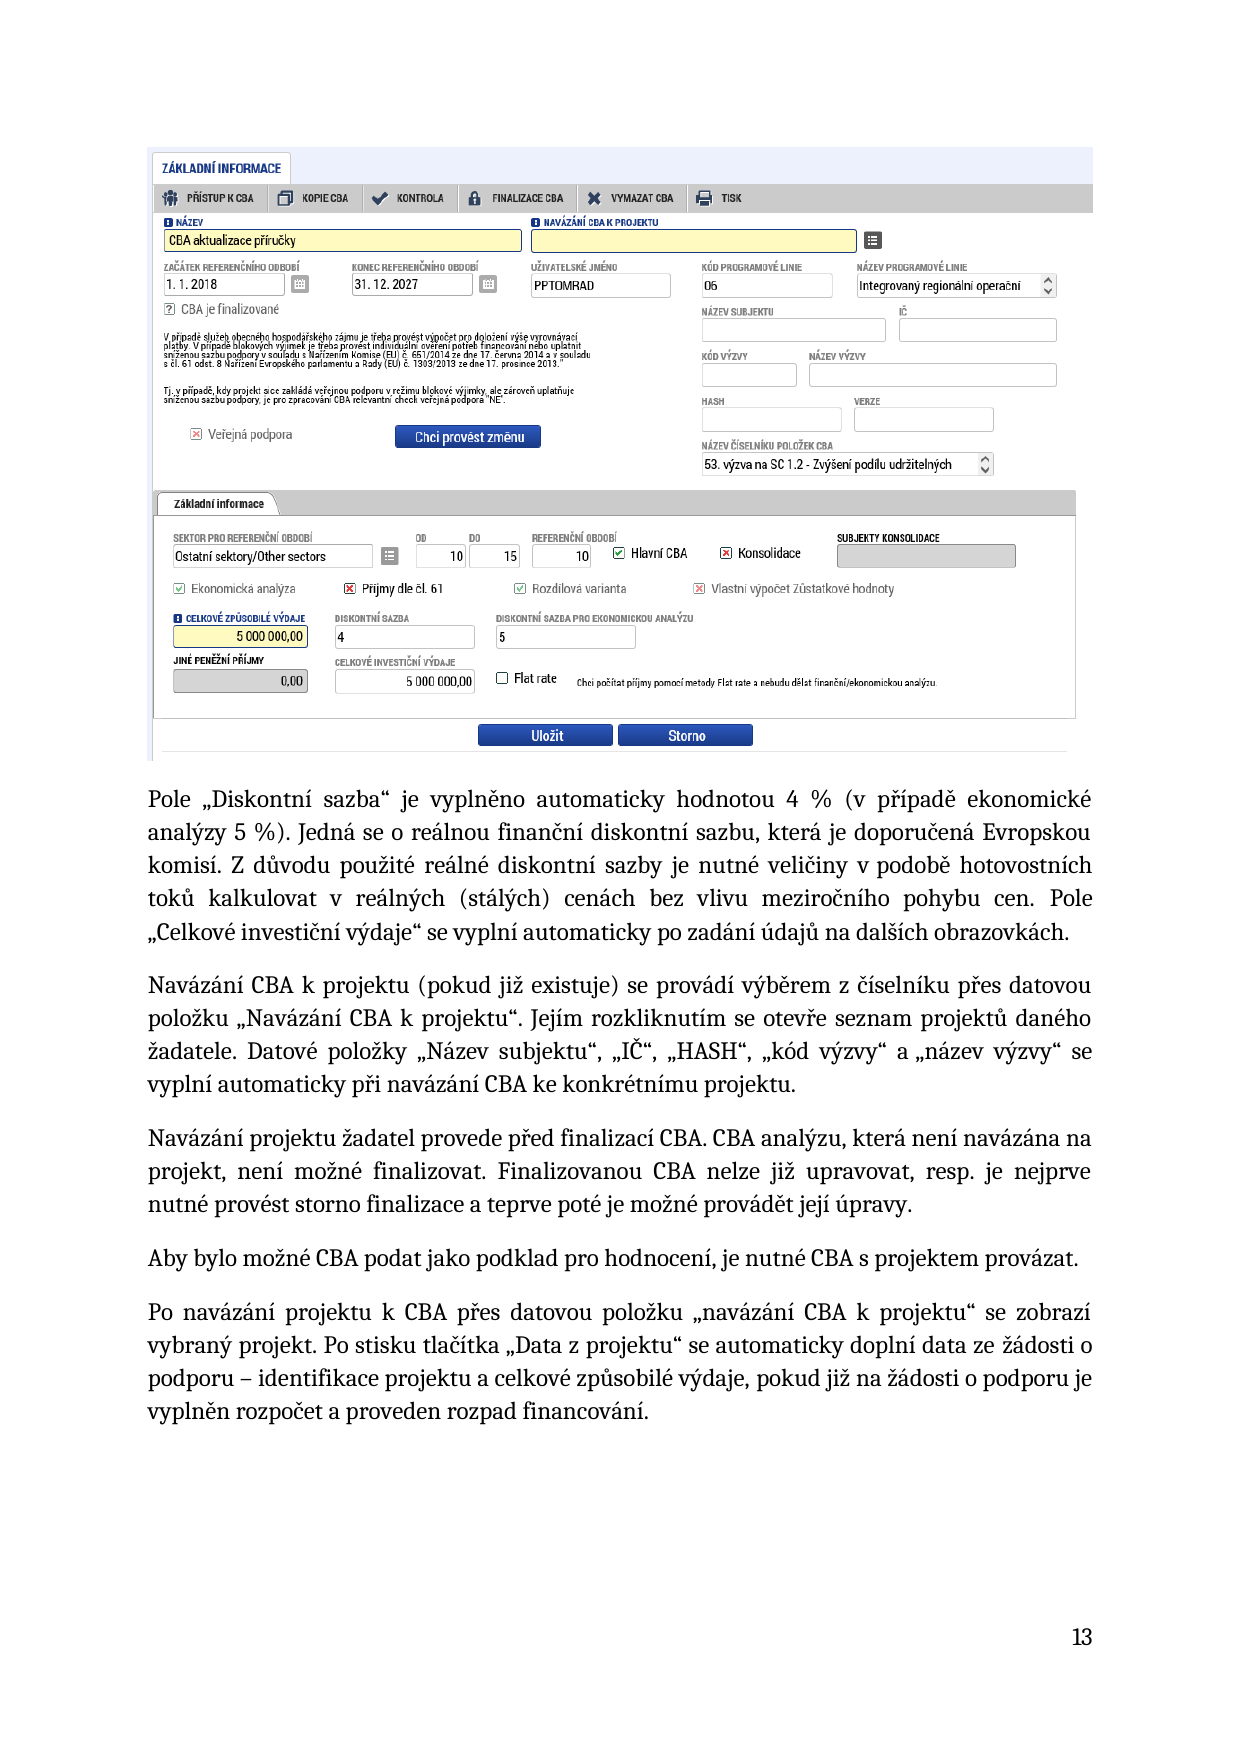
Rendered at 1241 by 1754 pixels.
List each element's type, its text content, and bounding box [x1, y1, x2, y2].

text Pole „Diskontní sazba“ je vyplněno automaticky hodnotou 4 % (v případě ekonomické analýzy 5 %). Jedná se o reálnou finanční diskontní sazbu, která je doporučená Evropskou komisí. Z důvodu použité reálné diskontní sazby je nutné veličiny v podobě hotovostních toků kalkulovat v reálných (stálých) cenách bez vlivu meziročního pohybu cen. Pole „Celkové investiční výdaje“ se vyplní automaticky po zadání údajů na dalších obrazovkách. [148, 785, 1093, 946]
text Aby bylo možné CBA podat jako podklad pro hodnocení, je nutné CBA s projektem provázat. [148, 1244, 1093, 1273]
text Navázání CBA k projektu (pokud již existuje) se provádí výběrem z číselníku přes datovou položku „Navázání CBA k projektu“. Jejím rozkliknutím se otevře seznam projektů daného žadatele. Datové položky „Název subjektu“, „IČ“, „HASH“, „kód výzvy“ a „název výzvy“ se vyplní automaticky při navázání CBA ke konkrétnímu projektu. [148, 971, 1093, 1099]
picture [147, 147, 1093, 761]
text Navázání projektu žadatel provede před finalizací CBA. CBA analýzu, která není navázána na projekt, není možné finalizovat. Finalizovanou CBA nelze již upravovat, resp. je nejprve nutné provést storno finalizace a teprve poté je možné provádět její úpravy. [148, 1124, 1093, 1219]
text Po navázání projektu k CBA přes datovou položku „navázání CBA k projektu“ se zobrazí vybraný projekt. Po stisku tlačítka „Data z projektu“ se automaticky doplní data ze žádosti o podporu – identifikace projektu a celkové způsobilé výdaje, pokud již na žádosti o podporu je vyplněn rozpočet a proveden rozpad financování. [148, 1298, 1093, 1426]
